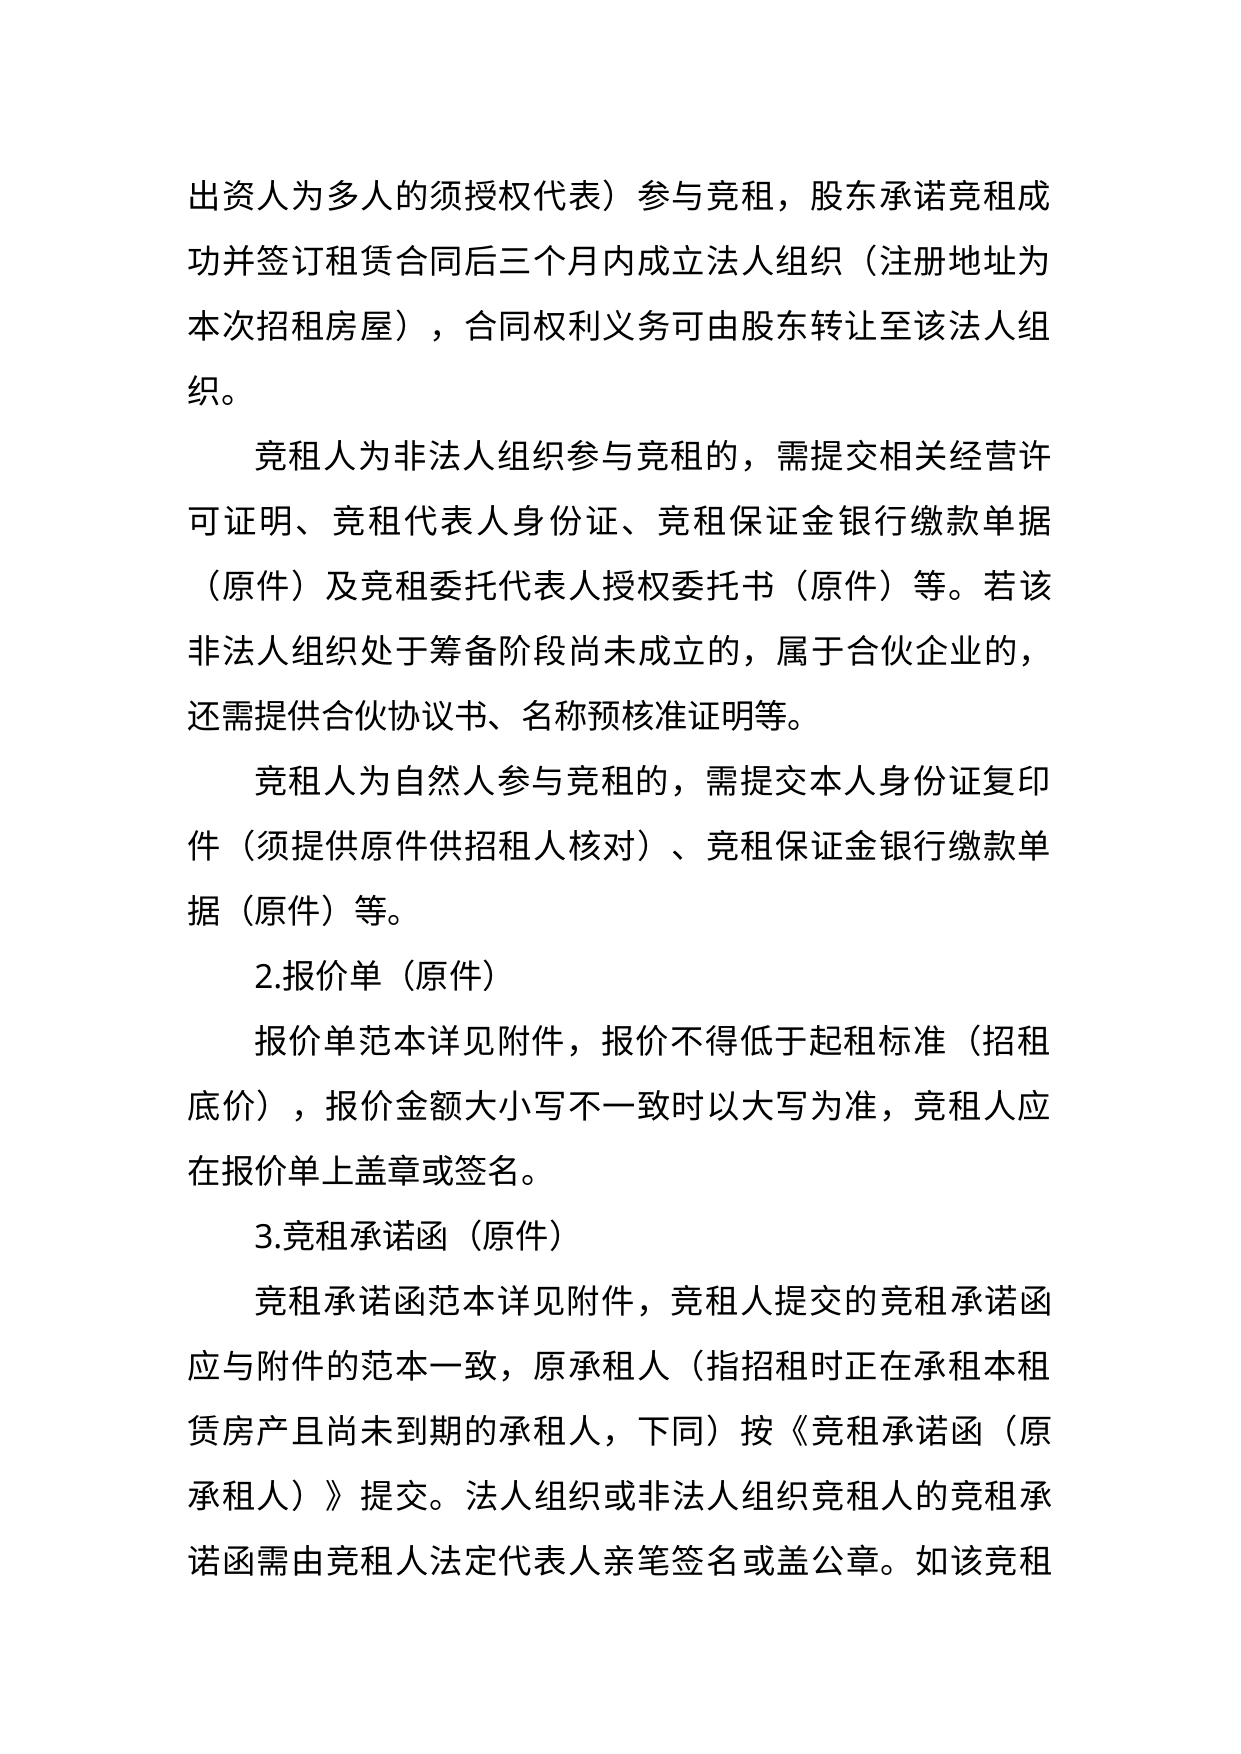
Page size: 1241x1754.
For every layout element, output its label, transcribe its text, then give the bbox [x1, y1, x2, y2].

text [187, 1267, 1053, 1592]
list 2.报价单（原件） [187, 942, 1053, 1007]
text 竞租人为自然人参与竞租的，需提交本人身份证复印件（须提供原件供招租人核对）、竞租保证金银行缴款单据（原件）等。 [187, 747, 1053, 942]
text 3.竞租承诺函（原件） [187, 1202, 1053, 1267]
text 报价单范本详见附件，报价不得低于起租标准（招租底价），报价金额大小写不一致时以大写为准，竞租人应在报价单上盖章或签名。 [187, 1007, 1053, 1202]
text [187, 162, 1053, 422]
text 竞租人为非法人组织参与竞租的，需提交相关经营许可证明、竞租代表人身份证、竞租保证金银行缴款单据（原件）及竞租委托代表人授权委托书（原件）等。若该非法人组织处于筹备阶段尚未成立的，属于合伙企业的，还需提供合伙协议书、名称预核准证明等。 [187, 422, 1053, 747]
